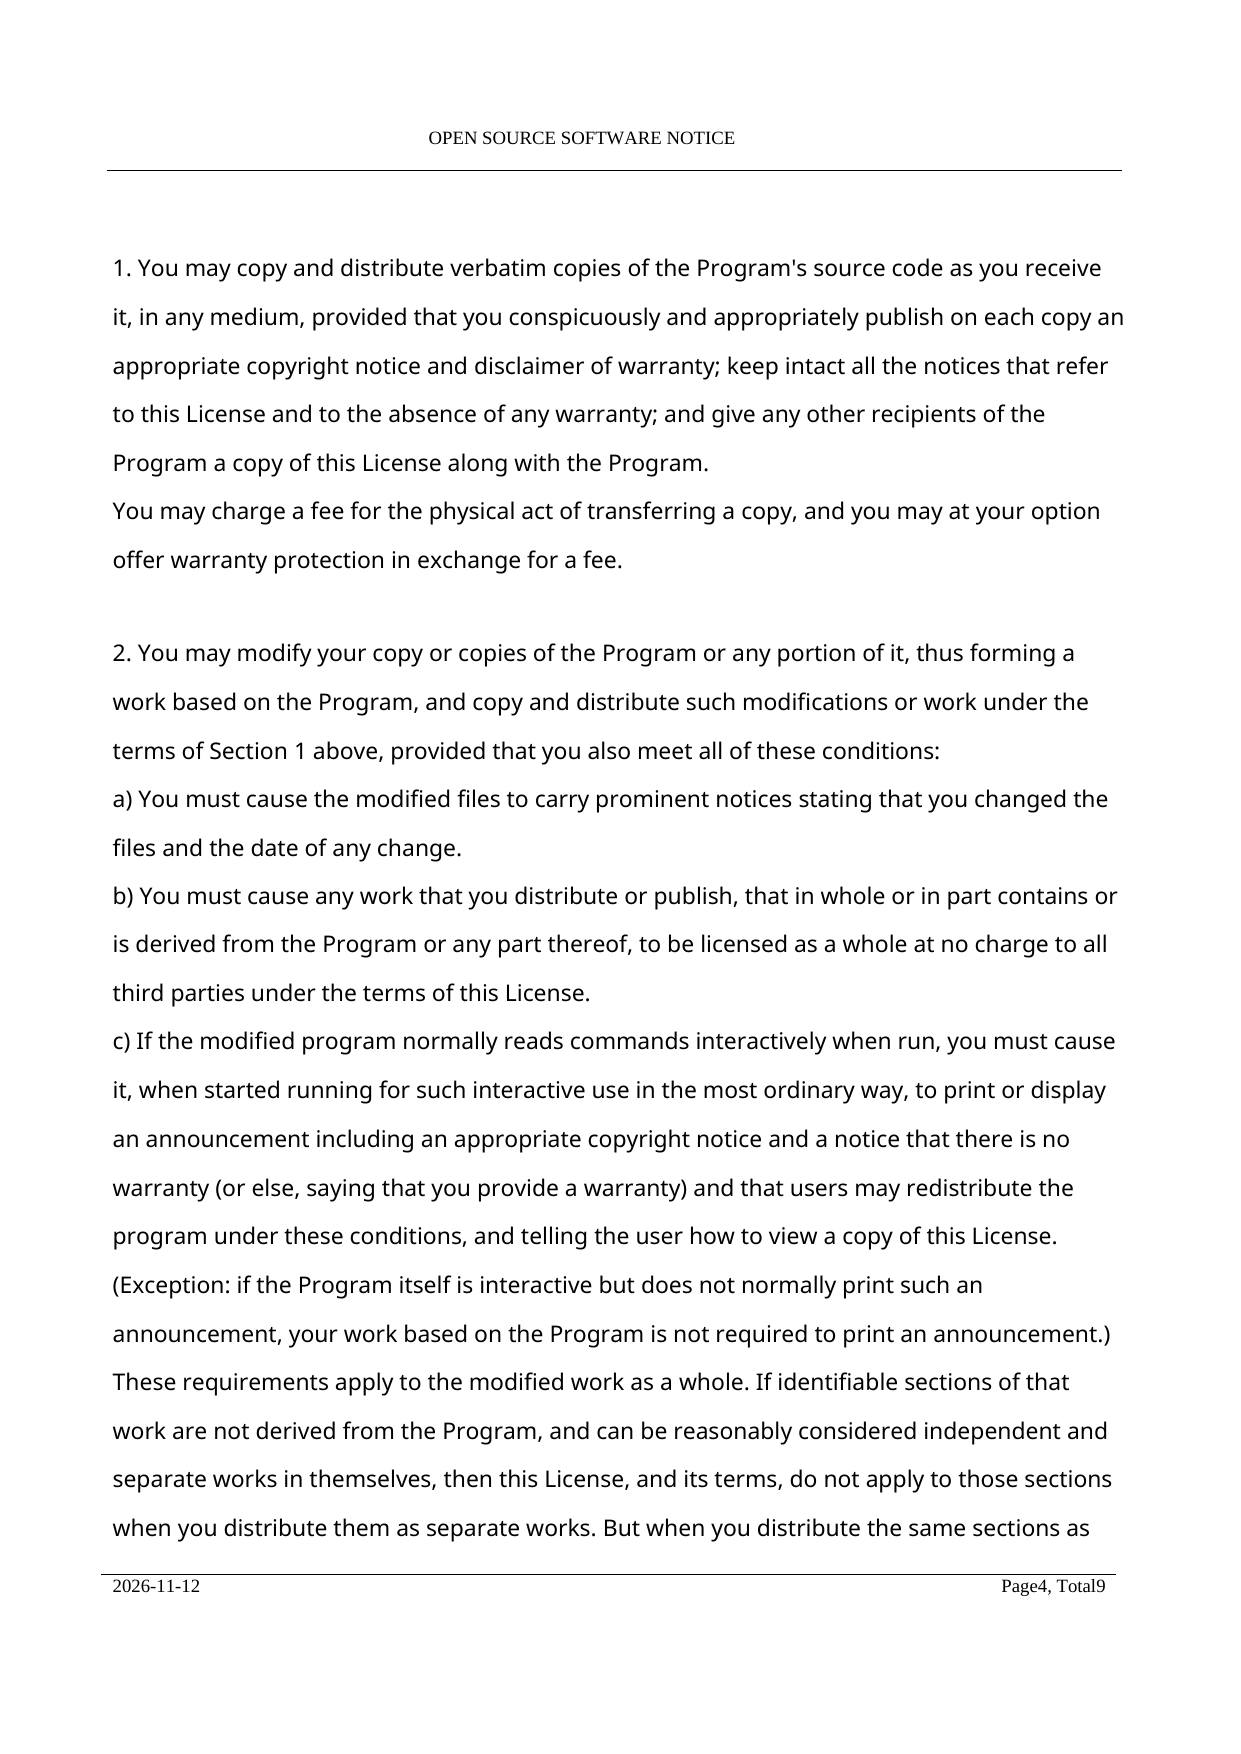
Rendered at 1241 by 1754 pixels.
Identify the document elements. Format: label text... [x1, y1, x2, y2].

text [112, 1365, 1128, 1544]
text b) You must cause any work that you distribute or publish, that in whole or in part contains or is derived from the Program or any part thereof, to be licensed as a whole at no charge to all third parties under the terms of this License. [112, 879, 1128, 1009]
text c) If the modified program normally reads commands interactively when run, you must cause it, when started running for such interactive use in the most ordinary way, to print or display an announcement including an appropriate copyright notice and a notice that there is no warranty (or else, saying that you provide a warranty) and that users may redistribute the program under these conditions, and telling the user how to view a copy of this License. (Exception: if the Program itself is interactive but does not normally print such an announcement, your work based on the Program is not required to print an announcement.) [112, 1025, 1128, 1350]
text 2. You may modify your copy or copies of the Program or any portion of it, thus forming a work based on the Program, and copy and distribute such modifications or work under the terms of Section 1 above, provided that you also meet all of these conditions: [112, 637, 1128, 767]
text 1. You may copy and distribute verbatim copies of the Program's source code as you receive it, in any medium, provided that you conspicuously and appropriately publish on each copy an appropriate copyright notice and disclaimer of warranty; keep intact all the notices that refer to this License and to the absence of any warranty; and give any other recipients of the Program a copy of this License along with the Program. [112, 251, 1128, 479]
text You may charge a fee for the physical act of transferring a copy, and you may at your option offer warranty protection in exchange for a fee. [112, 494, 1128, 576]
text a) You must cause the modified files to carry prominent notices stating that you changed the files and the date of any change. [112, 782, 1128, 863]
